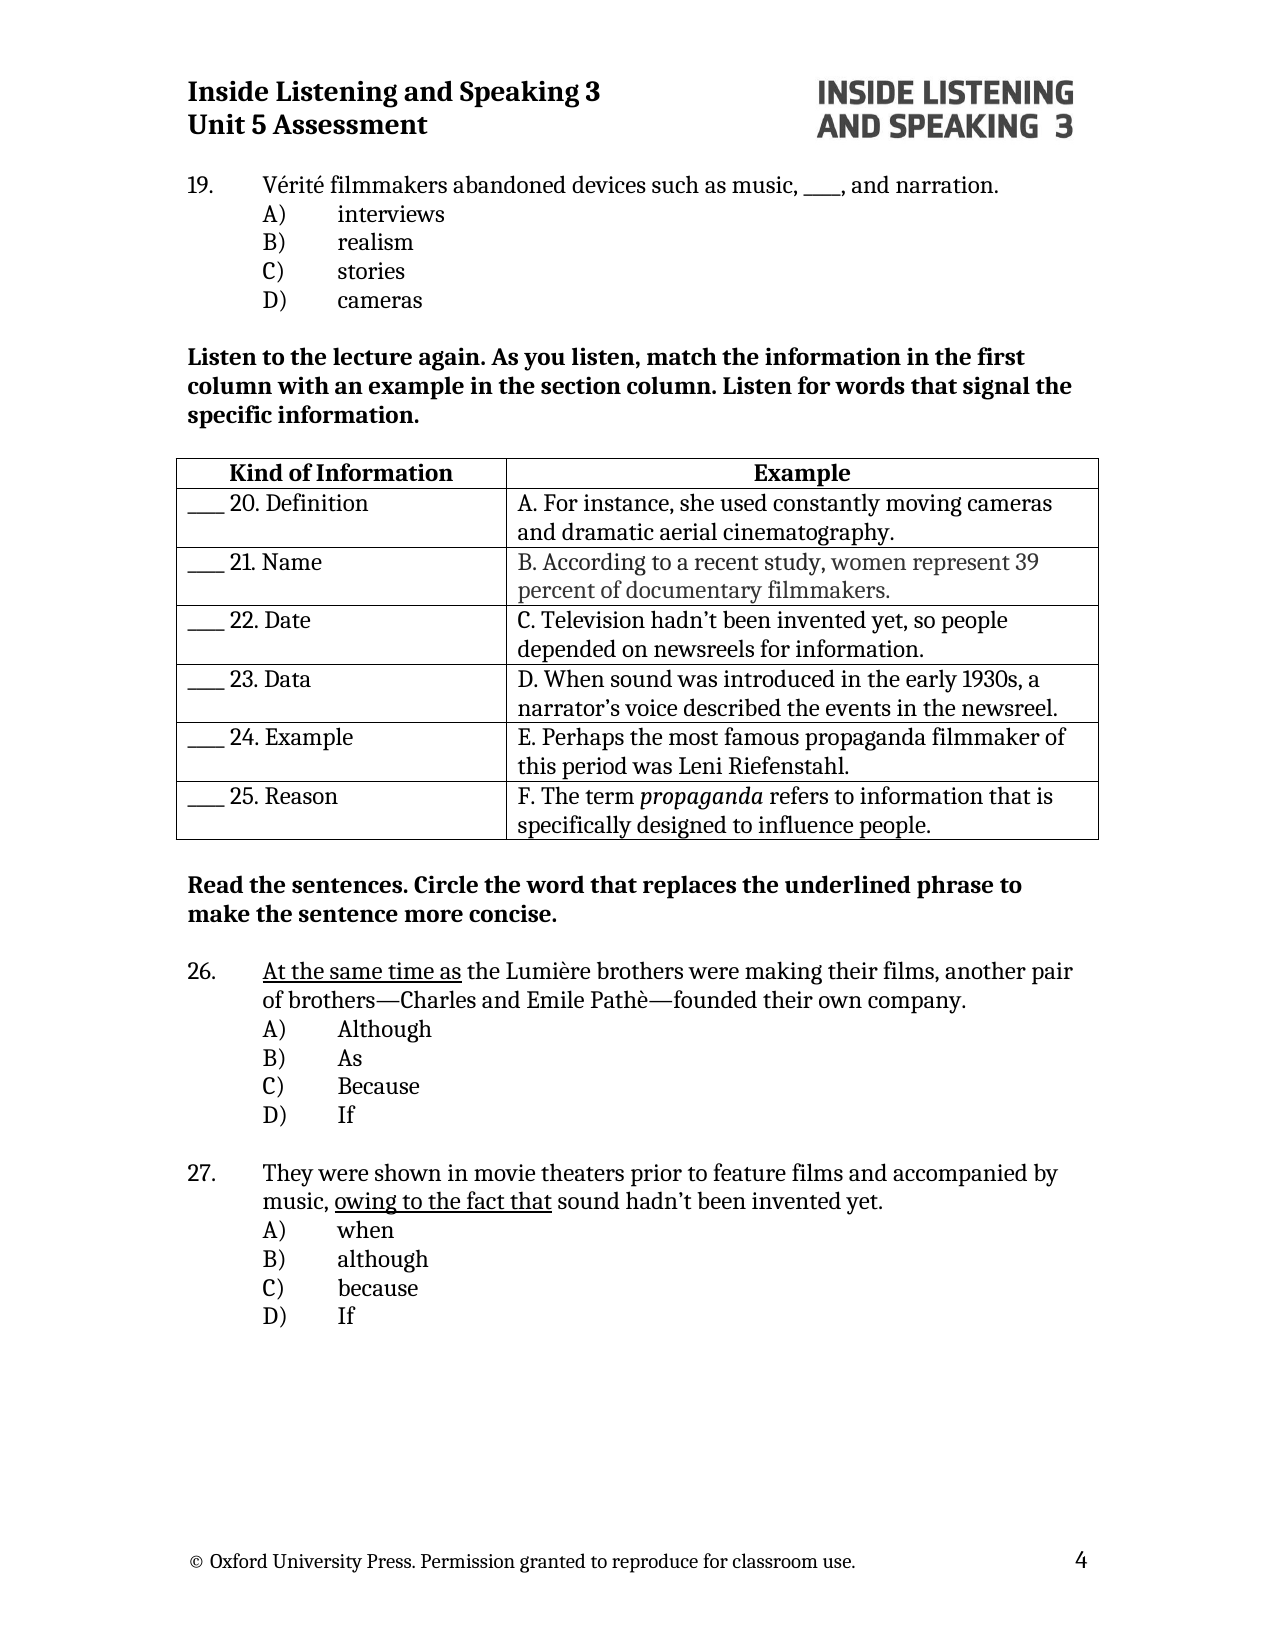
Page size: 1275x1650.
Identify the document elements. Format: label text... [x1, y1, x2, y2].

text B) As [187, 1043, 1087, 1072]
table_cell ____ 23. Data [177, 665, 506, 722]
text Read the sentences. Circle the word that replaces the underlined phrase to make the sentence more concise. [187, 871, 1087, 928]
table_cell F. The term propaganda refers to information that is specifically designed to influence people. [507, 782, 1098, 839]
text D) cameras [187, 286, 1087, 314]
table_cell B. According to a recent study, women represent 39 percent of documentary filmmakers. [507, 548, 1098, 605]
text D) If [187, 1101, 1087, 1130]
table_cell ____ 22. Date [177, 606, 506, 664]
text A) interviews [187, 199, 1087, 228]
table_cell ____ 24. Example [177, 723, 506, 781]
text C) because [187, 1273, 1087, 1302]
table_cell ____ 20. Definition [177, 489, 506, 547]
table_cell D. When sound was introduced in the early 1930s, a narrator’s voice described the events in the newsreel. [507, 665, 1098, 722]
picture [806, 67, 1087, 150]
table_header Example [507, 459, 1098, 488]
text B) although [187, 1245, 1087, 1273]
text 26. At the same time as the Lumière brothers were making their films, another pair of brothers—Charles and Emile Pathè—founded their own company. [187, 957, 1097, 1015]
text C) stories [187, 257, 1087, 286]
text 27. They were shown in movie theaters prior to feature films and accompanied by music, owing to the fact that sound hadn’t been invented yet. [187, 1158, 1087, 1216]
text Listen to the lecture again. As you listen, match the information in the first column with an example in the section column. Listen for words that signal the specific information. [187, 343, 1087, 429]
text A) when [187, 1216, 1087, 1245]
table_header Kind of Information [177, 459, 506, 488]
text 19. Vérité filmmakers abandoned devices such as music, ____, and narration. [187, 171, 1087, 199]
table_cell C. Television hadn’t been invented yet, so people depended on newsreels for information. [507, 606, 1098, 664]
text B) realism [187, 228, 1087, 257]
text C) Because [187, 1072, 1087, 1101]
table_cell ____ 21. Name [177, 548, 506, 605]
text D) If [187, 1302, 1087, 1331]
text A) Although [187, 1015, 1087, 1043]
table_cell A. For instance, she used constantly moving cameras and dramatic aerial cinematography. [507, 489, 1098, 547]
table_cell ____ 25. Reason [177, 782, 506, 839]
table_cell E. Perhaps the most famous propaganda filmmaker of this period was Leni Riefenstahl. [507, 723, 1098, 781]
